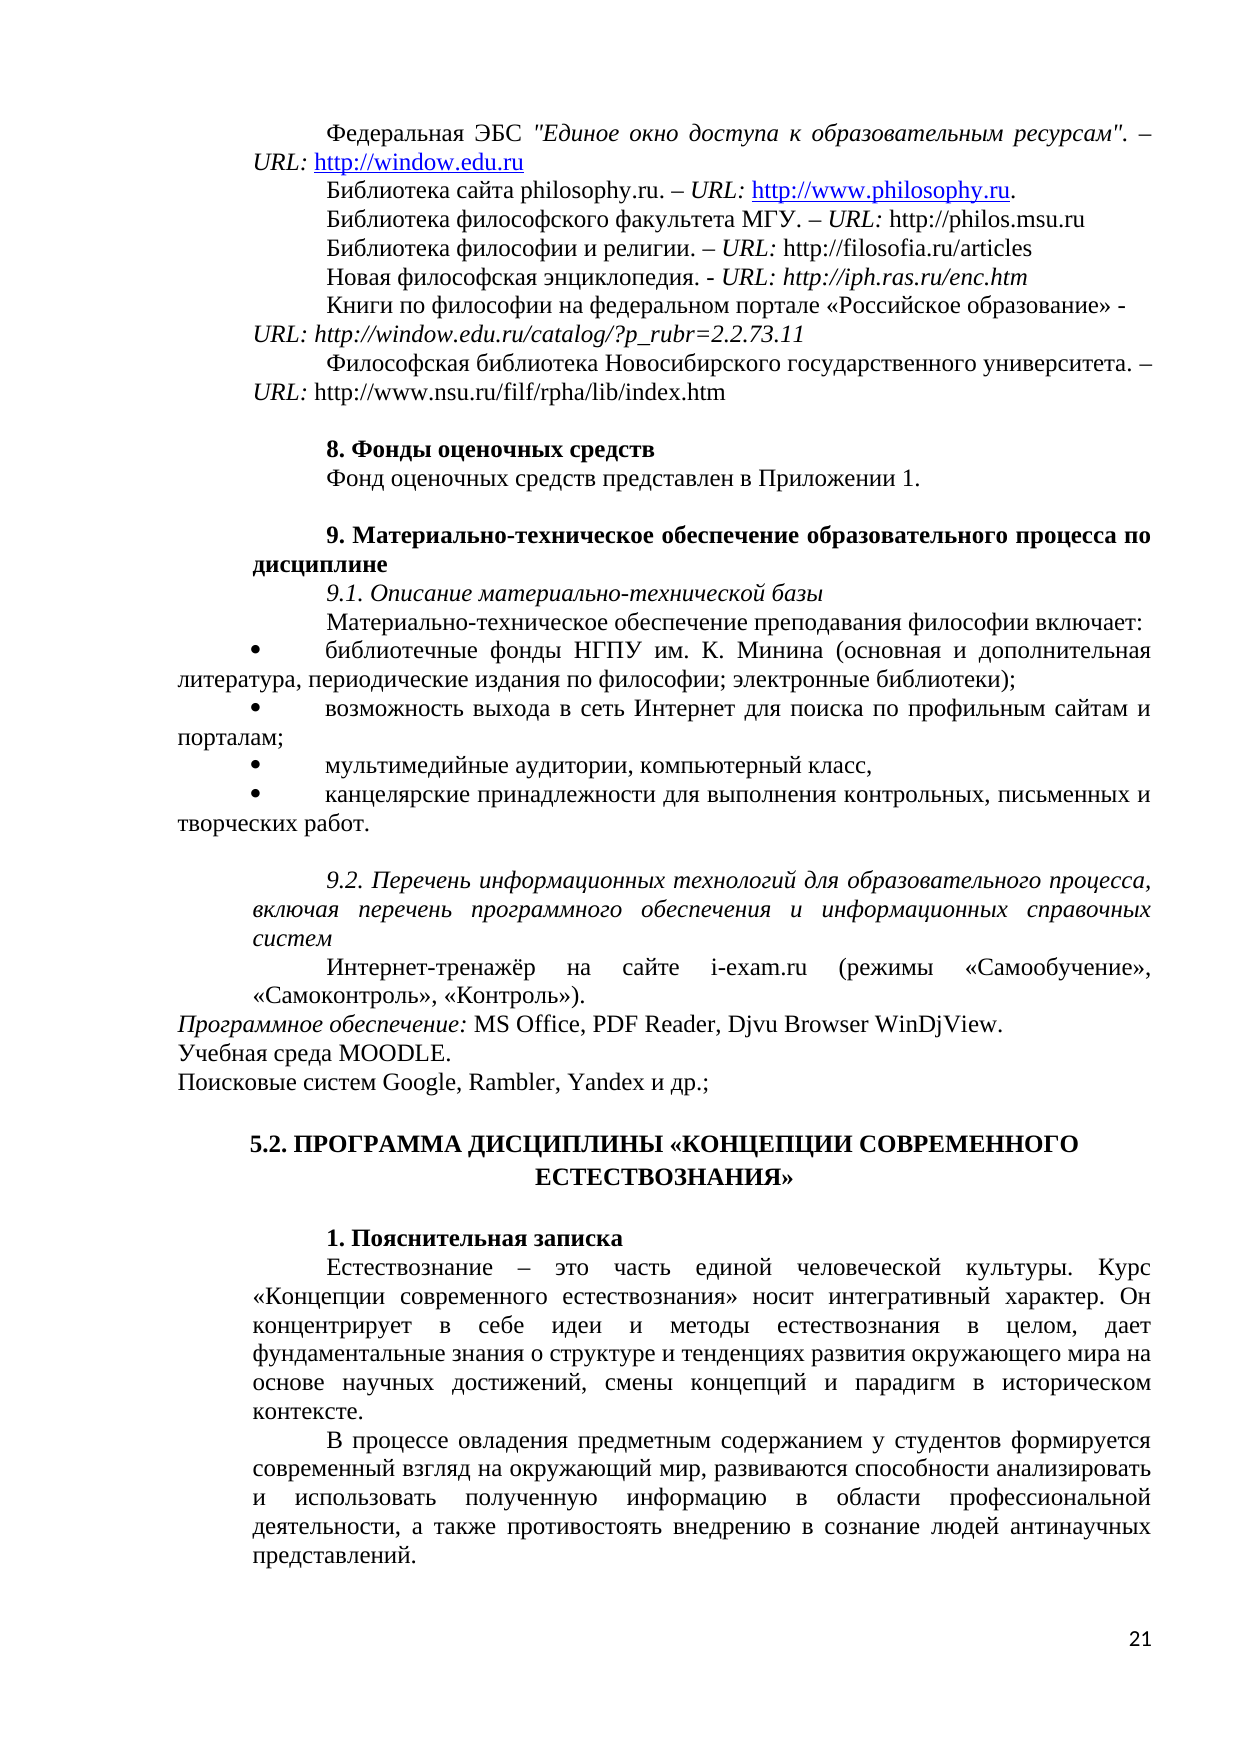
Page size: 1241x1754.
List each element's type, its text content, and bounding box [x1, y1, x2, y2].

list канцелярские принадлежности для выполнения контрольных, письменных и творческих работ. [177, 779, 1152, 837]
text Материально-техническое обеспечение преподавания философии включает: [252, 607, 1152, 636]
text Интернет-тренажёр на сайте i-exam.ru (режимы «Самообучение», «Самоконтроль», «Контроль»). [252, 952, 1152, 1009]
list библиотечные фонды НГПУ им. К. Минина (основная и дополнительная литература, периодические издания по философии; электронные библиотеки); [177, 636, 1152, 693]
text Естествознание – это часть единой человеческой культуры. Курс «Концепции современного естествознания» носит интегративный характер. Он концентрирует в себе идеи и методы естествознания в целом, дает фундаментальные знания о структуре и тенденциях развития окружающего мира на основе научных достижений, смены концепций и парадигм в историческом контексте. [252, 1252, 1152, 1425]
list возможность выхода в сеть Интернет для поиска по профильным сайтам и порталам; [177, 693, 1152, 751]
text 1. Пояснительная записка [252, 1223, 1152, 1252]
text 9.1. Описание материально-технической базы [252, 578, 1152, 607]
list мультимедийные аудитории, компьютерный класс, [177, 751, 1152, 779]
text Поисковые систем Google, Rambler, Yandex и др.; [177, 1067, 1152, 1096]
text Библиотека философского факультета МГУ. – URL: http://philos.msu.ru [252, 204, 1152, 233]
text 9. Материально-техническое обеспечение образовательного процесса по дисциплине [252, 521, 1152, 578]
text Фонд оценочных средств представлен в Приложении 1. [252, 463, 1152, 492]
text Программное обеспечение: MS Office, PDF Reader, Djvu Browser WinDjView. [177, 1009, 1152, 1038]
text Учебная среда MOODLE. [177, 1038, 1152, 1067]
text 8. Фонды оценочных средств [252, 434, 1152, 463]
text Книги по философии на федеральном портале «Российское образование» - URL: http://window.edu.ru/catalog/?p_rubr=2.2.73.11 [252, 291, 1152, 348]
text 9.2. Перечень информационных технологий для образовательного процесса, включая перечень программного обеспечения и информационных справочных систем [252, 866, 1152, 952]
text Философская библиотека Новосибирского государственного университета. – URL: http://www.nsu.ru/filf/rpha/lib/index.htm [252, 348, 1152, 406]
text Новая философская энциклопедия. - URL: http://iph.ras.ru/enc.htm [252, 262, 1152, 291]
text 5.2. ПРОГРАММА ДИСЦИПЛИНЫ «КОНЦЕПЦИИ СОВРЕМЕННОГО ЕСТЕСТВОЗНАНИЯ» [177, 1129, 1152, 1190]
text Библиотека сайта philosophy.ru. – URL: http://www.philosophy.ru. [252, 176, 1152, 204]
text В процессе овладения предметным содержанием у студентов формируется современный взгляд на окружающий мир, развиваются способности анализировать и использовать полученную информацию в области профессиональной деятельности, а также противостоять внедрению в сознание людей антинаучных представлений. [252, 1425, 1152, 1568]
text Библиотека философии и религии. – URL: http://filosofia.ru/articles [252, 233, 1152, 262]
text Федеральная ЭБС "Единое окно доступа к образовательным ресурсам". – URL: http://window.edu.ru [252, 118, 1152, 176]
